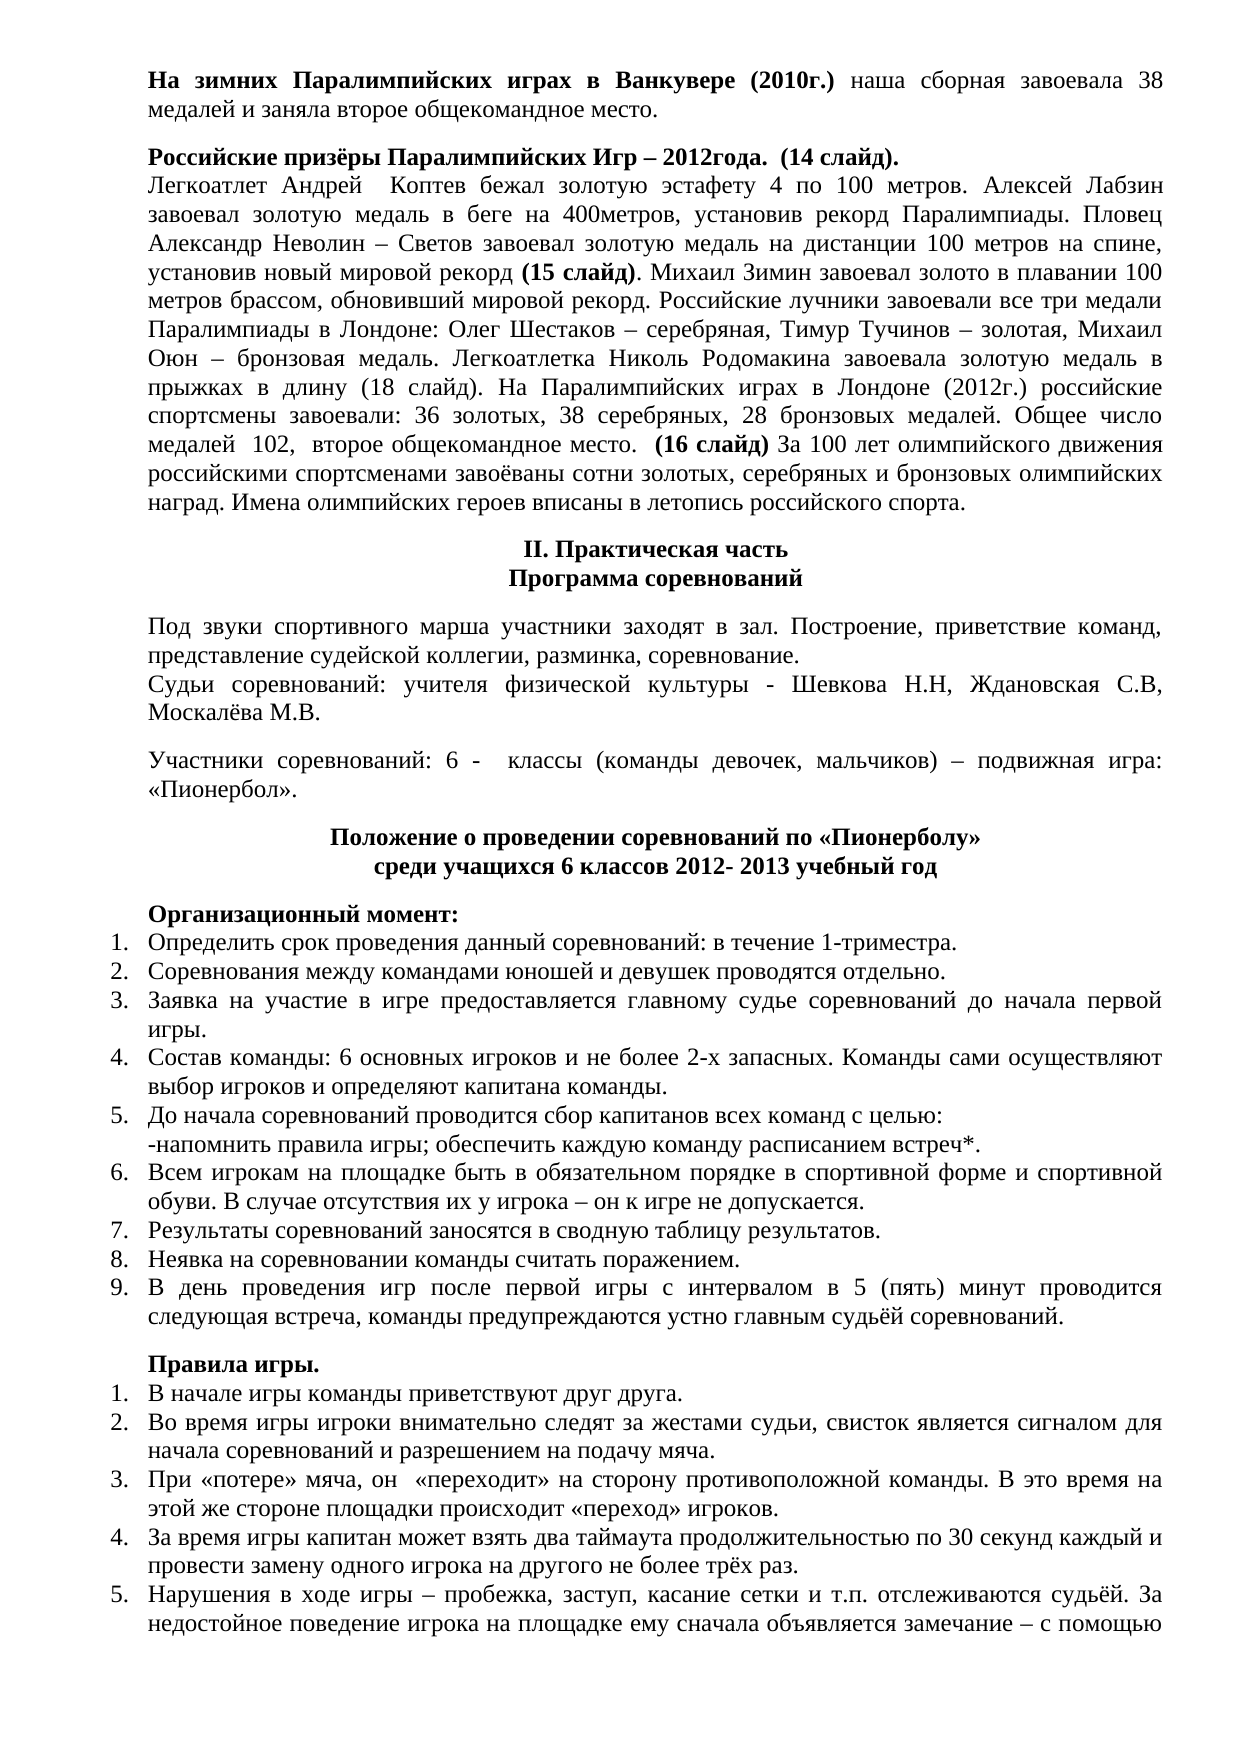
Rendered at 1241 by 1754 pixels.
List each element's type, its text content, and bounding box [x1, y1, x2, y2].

list Соревнования между командами юношей и девушек проводятся отдельно. [110, 956, 1163, 985]
text ІІ. Практическая часть [148, 534, 1163, 563]
list Определить срок проведения данный соревнований: в течение 1-триместра. [110, 927, 1163, 956]
list При «потере» мяча, он «переходит» на сторону противоположной команды. В это время на этой же стороне площадки происходит «переход» игроков. [110, 1464, 1163, 1522]
text Под звуки спортивного марша участники заходят в зал. Построение, приветствие команд, представление судейской коллегии, разминка, соревнование. [148, 611, 1163, 669]
list Всем игрокам на площадке быть в обязательном порядке в спортивной форме и спортивной обуви. В случае отсутствия их у игрока – он к игре не допускается. [110, 1157, 1163, 1215]
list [110, 1579, 1163, 1637]
list Неявка на соревновании команды считать поражением. [110, 1244, 1163, 1272]
list Во время игры игроки внимательно следят за жестами судьи, свисток является сигналом для начала соревнований и разрешением на подачу мяча. [110, 1407, 1163, 1464]
list Результаты соревнований заносятся в сводную таблицу результатов. [110, 1215, 1163, 1244]
list За время игры капитан может взять два таймаута продолжительностью по 30 секунд каждый и провести замену одного игрока на другого не более трёх раз. [110, 1522, 1163, 1579]
list Заявка на участие в игре предоставляется главному судье соревнований до начала первой игры. [110, 985, 1163, 1042]
text среди учащихся 6 классов 2012- 2013 учебный год [148, 851, 1163, 879]
text Судьи соревнований: учителя физической культуры - Шевкова Н.Н, Ждановская С.В, Москалёва М.В. [148, 669, 1163, 726]
text Легкоатлет Андрей Коптев бежал золотую эстафету 4 по 100 метров. Алексей Лабзин завоевал золотую медаль в беге на 400метров, установив рекорд Паралимпиады. Пловец Александр Неволин – Светов завоевал золотую медаль на дистанции 100 метров на спине, установив новый мировой рекорд (15 слайд). Михаил Зимин завоевал золото в плавании 100 метров брассом, обновивший мировой рекорд. Российские лучники завоевали все три медали Паралимпиады в Лондоне: Олег Шестаков – серебряная, Тимур Тучинов – золотая, Михаил Оюн – бронзовая медаль. Легкоатлетка Николь Родомакина завоевала золотую медаль в прыжках в длину (18 слайд). На Паралимпийских играх в Лондоне (2012г.) российские спортсмены завоевали: 36 золотых, 38 серебряных, 28 бронзовых медалей. Общее число медалей 102, второе общекомандное место. (16 слайд) За 100 лет олимпийского движения российскими спортсменами завоёваны сотни золотых, серебряных и бронзовых олимпийских наград. Имена олимпийских героев вписаны в летопись российского спорта. [148, 170, 1163, 515]
list Правила игры. [148, 1349, 1163, 1378]
text Организационный момент: [148, 899, 1163, 927]
list -напомнить правила игры; обеспечить каждую команду расписанием встреч*. [148, 1129, 1163, 1157]
list До начала соревнований проводится сбор капитанов всех команд с целью: [110, 1100, 1163, 1129]
text Участники соревнований: 6 - классы (команды девочек, мальчиков) – подвижная игра: «Пионербол». [148, 745, 1163, 803]
list Состав команды: 6 основных игроков и не более 2-х запасных. Команды сами осуществляют выбор игроков и определяют капитана команды. [110, 1042, 1163, 1100]
text Российские призёры Паралимпийских Игр – 2012года. (14 слайд). [148, 142, 1163, 170]
list В день проведения игр после первой игры с интервалом в 5 (пять) минут проводится следующая встреча, команды предупреждаются устно главным судьёй соревнований. [110, 1272, 1163, 1330]
text На зимних Паралимпийских играх в Ванкувере (2010г.) наша сборная завоевала 38 медалей и заняла второе общекомандное место. [148, 65, 1163, 122]
text Программа соревнований [148, 563, 1163, 592]
list В начале игры команды приветствуют друг друга. [110, 1378, 1163, 1407]
text Положение о проведении соревнований по «Пионерболу» [148, 822, 1163, 851]
